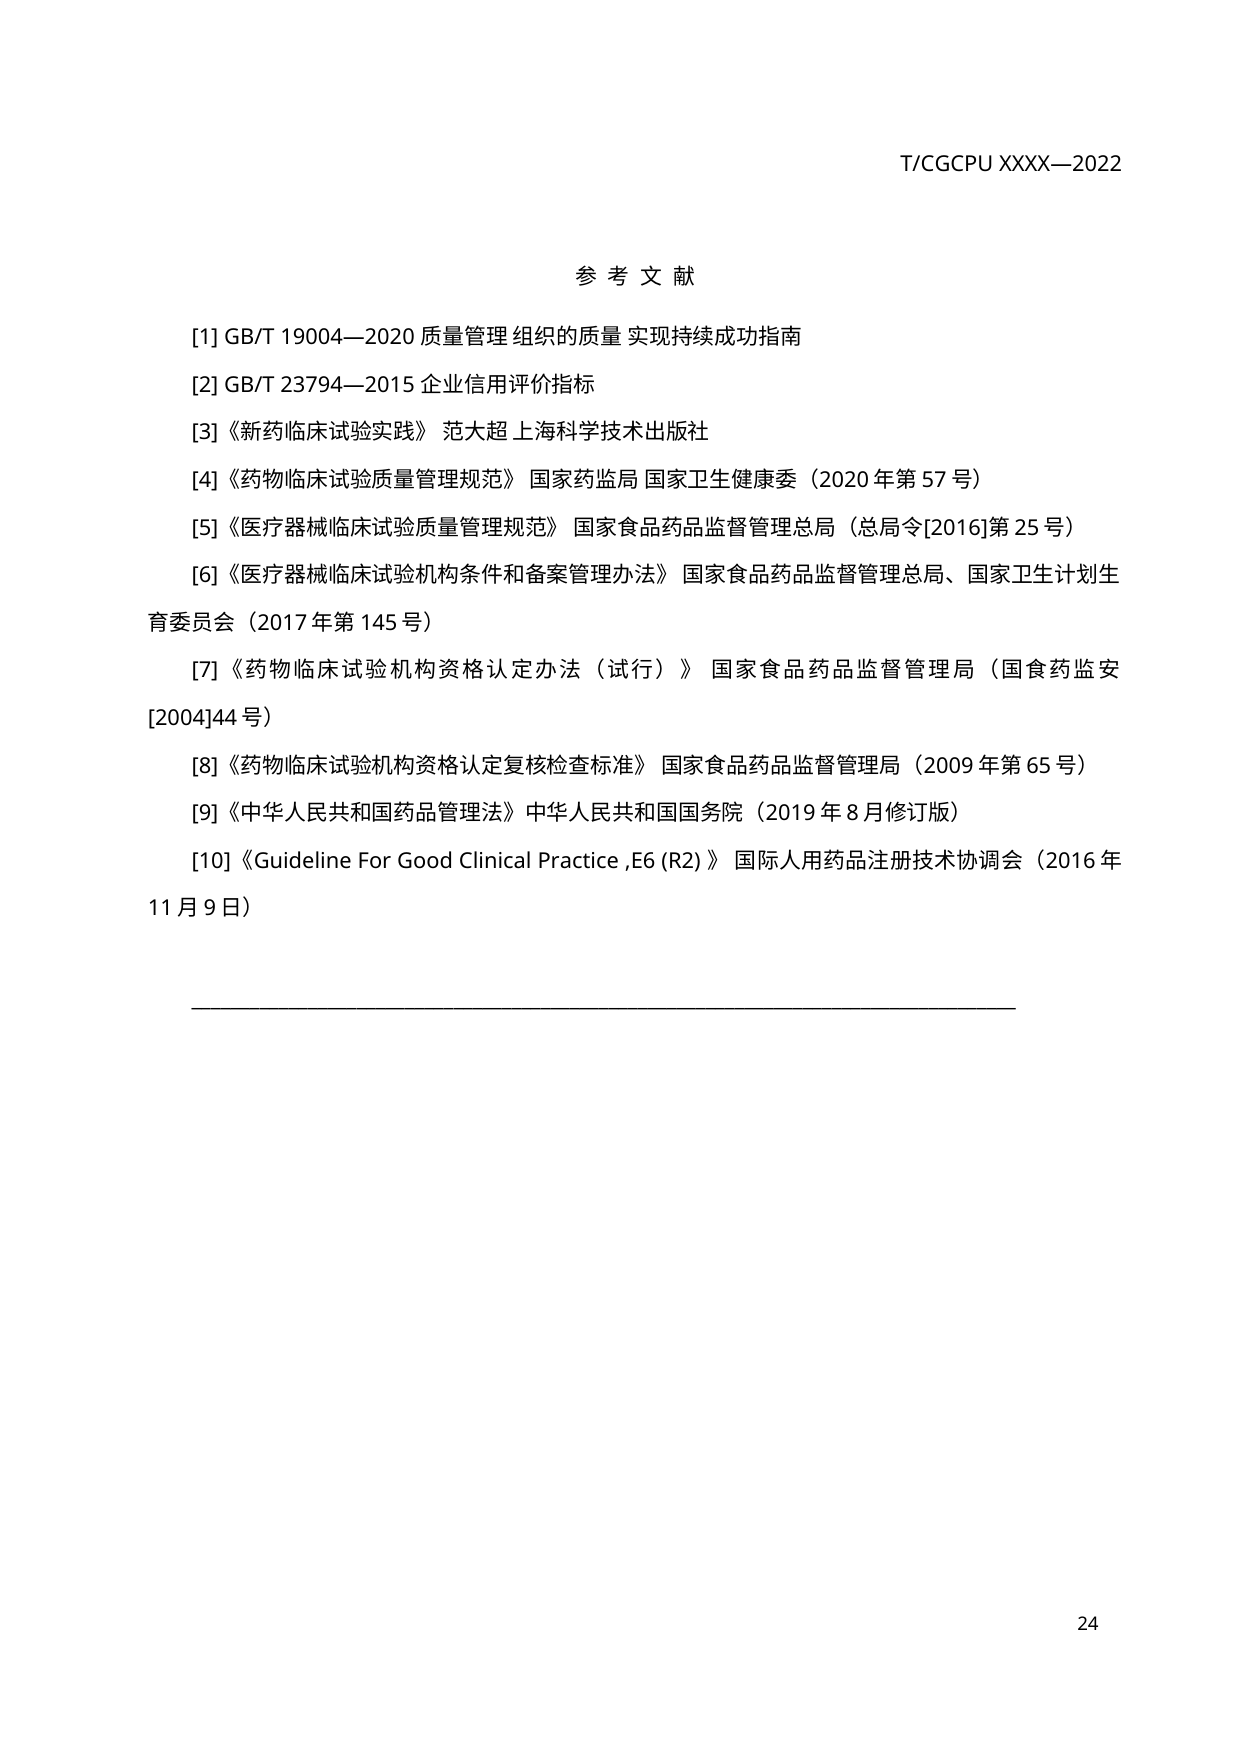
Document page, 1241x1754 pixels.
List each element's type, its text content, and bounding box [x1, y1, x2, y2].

text [5]《医疗器械临床试验质量管理规范》 国家食品药品监督管理总局（总局令[2016]第25号） [148, 509, 1122, 541]
text [3]《新药临床试验实践》 范大超 上海科学技术出版社 [148, 414, 1122, 446]
text [4]《药物临床试验质量管理规范》 国家药监局 国家卫生健康委（2020年第57号） [148, 462, 1122, 494]
text 参考文献 [148, 259, 1122, 291]
text [2] GB/T 23794—2015 企业信用评价指标 [148, 367, 1122, 398]
text [1] GB/T 19004—2020 质量管理 组织的质量 实现持续成功指南 [148, 319, 1122, 351]
text [10]《Guideline For Good Clinical Practice ,E6 (R2) 》 国际人用药品注册技术协调会（2016年11月9日） [148, 843, 1122, 922]
text [7]《药物临床试验机构资格认定办法（试行）》 国家食品药品监督管理局（国食药监安[2004]44号） [148, 652, 1122, 732]
text [6]《医疗器械临床试验机构条件和备案管理办法》 国家食品药品监督管理总局、国家卫生计划生育委员会（2017年第145号） [148, 557, 1122, 637]
text _____________________________________________________________________________________ [148, 983, 1122, 1012]
text [9]《中华人民共和国药品管理法》中华人民共和国国务院（2019年8月修订版） [148, 795, 1122, 827]
text [8]《药物临床试验机构资格认定复核检查标准》 国家食品药品监督管理局（2009年第65号） [148, 748, 1122, 779]
